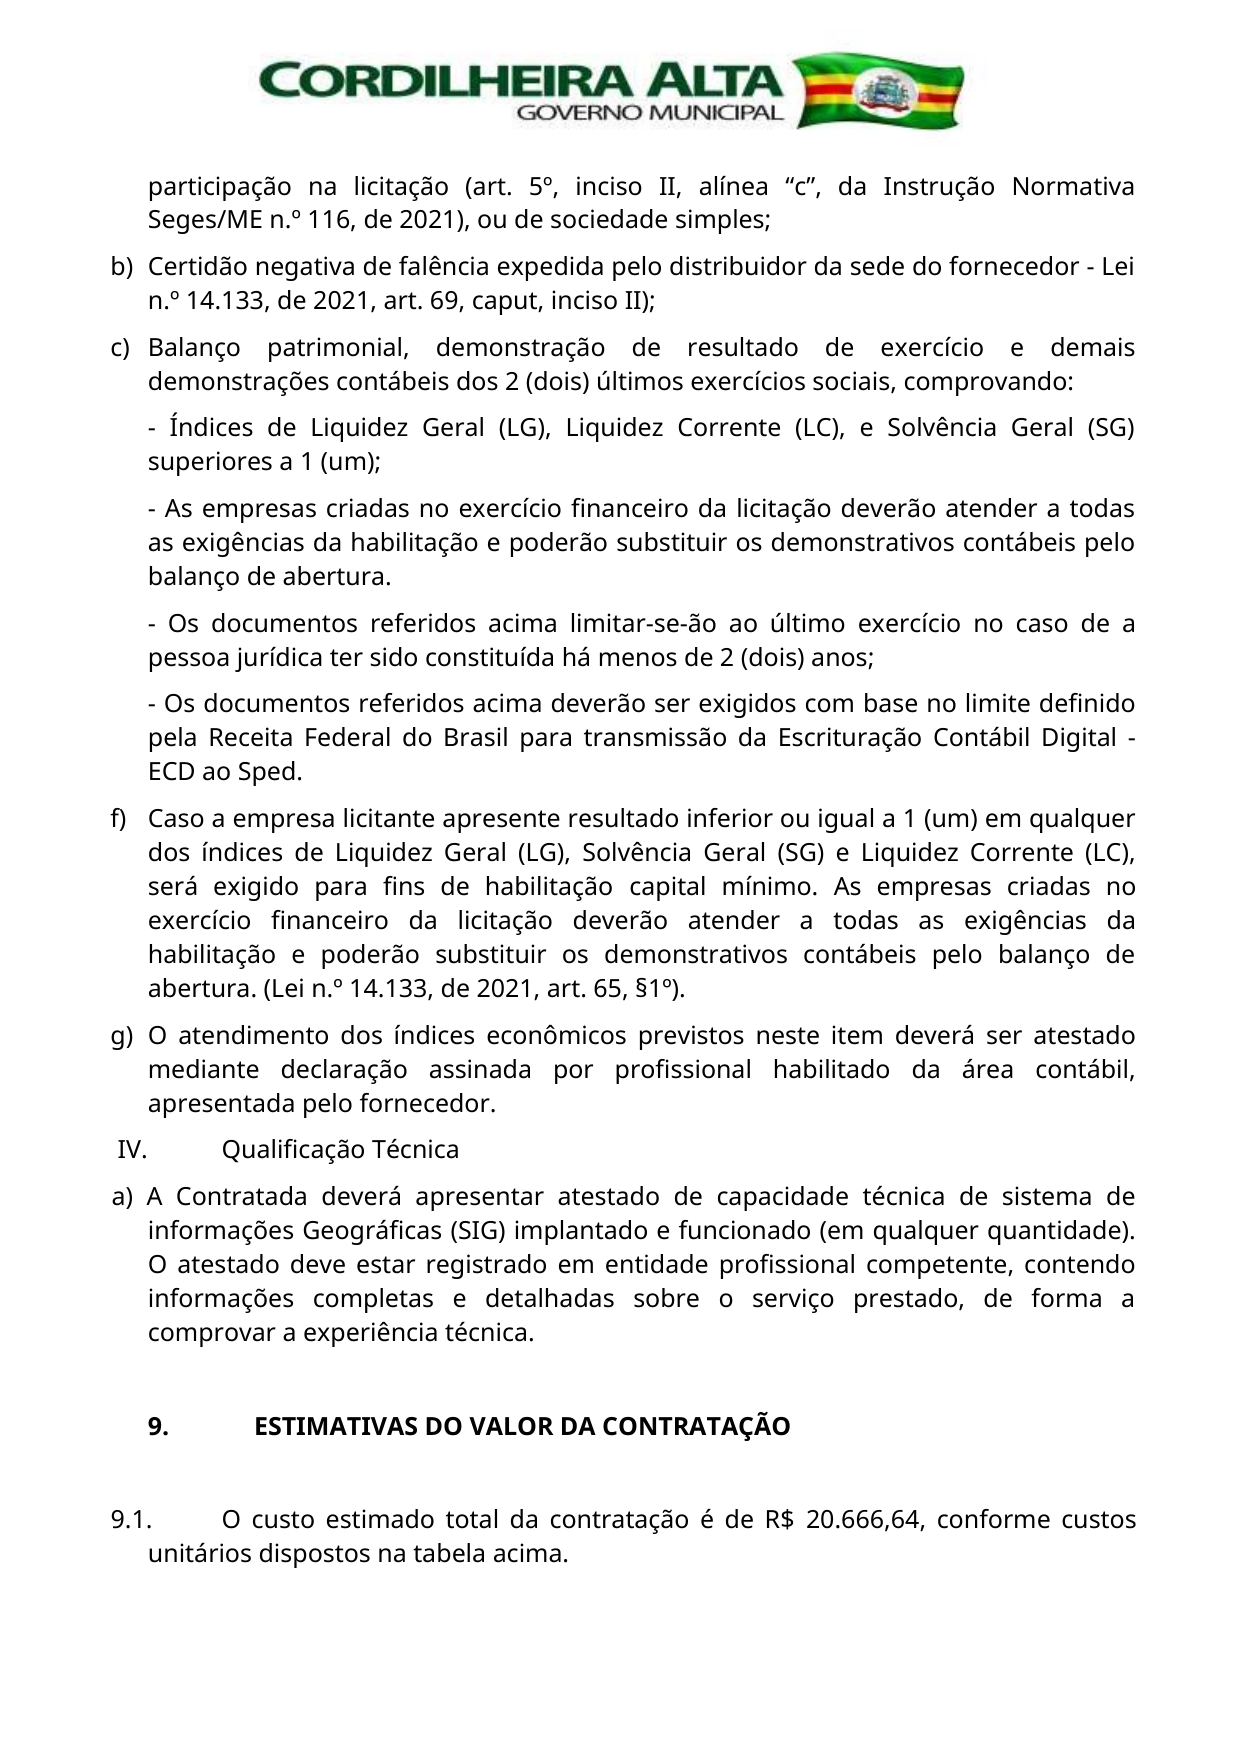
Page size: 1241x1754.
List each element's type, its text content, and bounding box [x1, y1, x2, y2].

text - As empresas criadas no exercício financeiro da licitação deverão atender a todas as exigências da habilitação e poderão substituir os demonstrativos contábeis pelo balanço de abertura. [148, 491, 1137, 593]
list Certidão negativa de falência expedida pelo distribuidor da sede do fornecedor - Lei n.º 14.133, de 2021, art. 69, caput, inciso II); [110, 249, 1137, 317]
list O custo estimado total da contratação é de R$ 20.666,64, conforme custos unitários dispostos na tabela acima. [110, 1501, 1137, 1569]
text a) A Contratada deverá apresentar atestado de capacidade técnica de sistema de informações Geográficas (SIG) implantado e funcionado (em qualquer quantidade). O atestado deve estar registrado em entidade profissional competente, contendo informações completas e detalhadas sobre o serviço prestado, de forma a comprovar a experiência técnica. [111, 1179, 1137, 1349]
list Balanço patrimonial, demonstração de resultado de exercício e demais demonstrações contábeis dos 2 (dois) últimos exercícios sociais, comprovando: [110, 329, 1137, 397]
list ESTIMATIVAS DO VALOR DA CONTRATAÇÃO [148, 1408, 1137, 1442]
text - Os documentos referidos acima limitar-se-ão ao último exercício no caso de a pessoa jurídica ter sido constituída há menos de 2 (dois) anos; [148, 605, 1137, 673]
text - Os documentos referidos acima deverão ser exigidos com base no limite definido pela Receita Federal do Brasil para transmissão da Escrituração Contábil Digital - ECD ao Sped. [148, 686, 1137, 788]
picture [236, 28, 988, 155]
list O atendimento dos índices econômicos previstos neste item deverá ser atestado mediante declaração assinada por profissional habilitado da área contábil, apresentada pelo fornecedor. [110, 1017, 1137, 1120]
list Caso a empresa licitante apresente resultado inferior ou igual a 1 (um) em qualquer dos índices de Liquidez Geral (LG), Solvência Geral (SG) e Liquidez Corrente (LC), será exigido para fins de habilitação capital mínimo. As empresas criadas no exercício financeiro da licitação deverão atender a todas as exigências da habilitação e poderão substituir os demonstrativos contábeis pelo balanço de abertura. (Lei n.º 14.133, de 2021, art. 65, §1º). [110, 801, 1137, 1005]
text - Índices de Liquidez Geral (LG), Liquidez Corrente (LC), e Solvência Geral (SG) superiores a 1 (um); [148, 410, 1137, 478]
list Qualificação Técnica [148, 1132, 1137, 1166]
